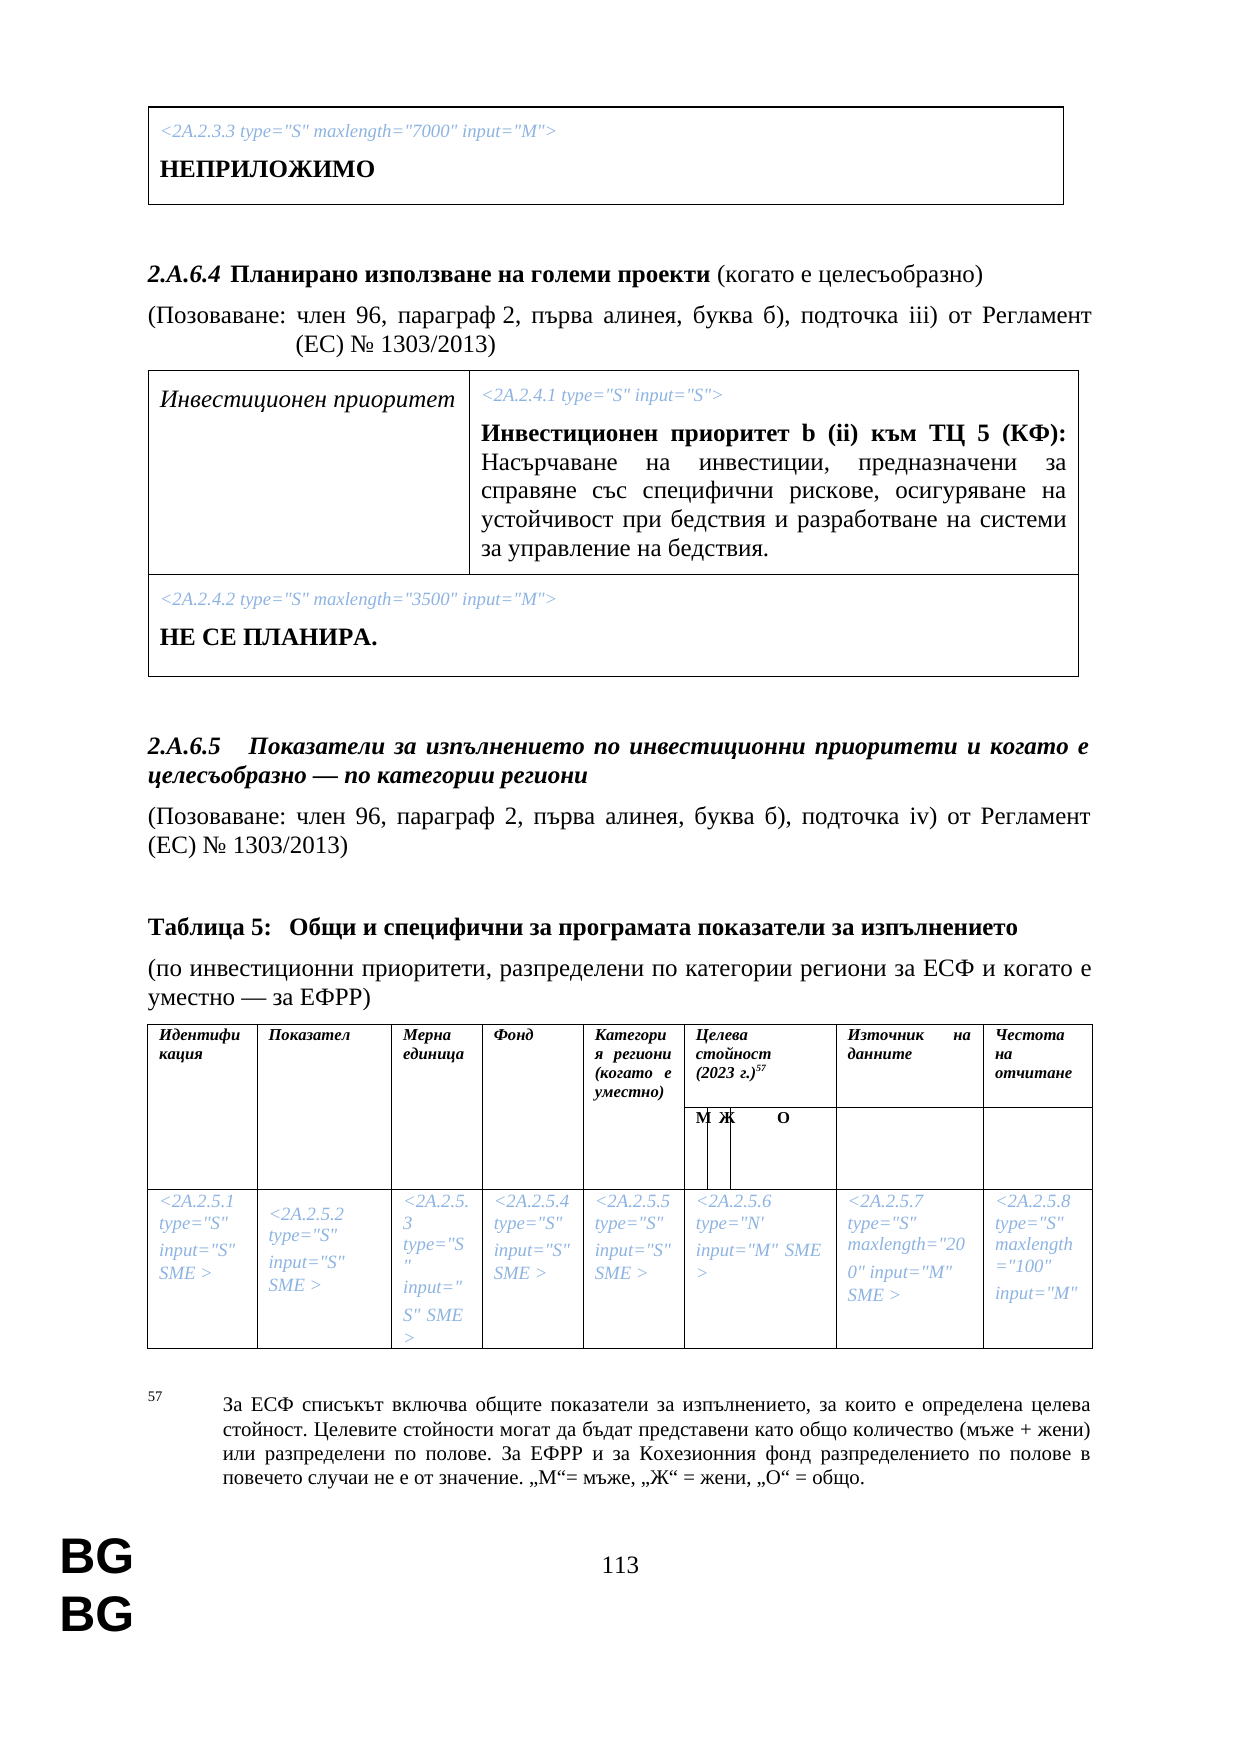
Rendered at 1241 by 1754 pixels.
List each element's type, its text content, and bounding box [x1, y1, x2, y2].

table_header Категория региони (когато е уместно) [584, 1025, 684, 1189]
table_header Източник на данните [837, 1025, 983, 1107]
table_cell <2A.2.3.3 type="S" maxlength="7000" input="M"> НЕПРИЛОЖИМО [149, 108, 1063, 204]
table_header Целева стойност (2023 г.) [685, 1025, 836, 1107]
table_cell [483, 1190, 583, 1348]
table_cell M [685, 1108, 707, 1189]
table_cell [837, 1108, 983, 1189]
table_header Фонд [483, 1025, 583, 1189]
text 2.A.6.4 Планирано използване на големи проекти (когато е целесъобразно) [148, 259, 1092, 288]
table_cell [685, 1190, 836, 1348]
table_header <2A.2.4.1 type="S" input="S"> Инвестиционен приоритет b (ii) към ТЦ 5 (КФ): Насърчаване на инвестиции, предназначени за справяне със специфични рискове, осигуряване на устойчивост при бедствия и разработване на системи за управление на бедствия. [470, 371, 1078, 574]
table_cell [984, 1108, 1092, 1189]
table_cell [984, 1190, 1092, 1348]
text (Позоваване: член 96, параграф 2, първа алинея, буква б), подточка iv) от Регламент (EС) № 1303/2013) [148, 801, 1092, 858]
text 2.A.6.5 Показатели за изпълнението по инвестиционни приоритети и когато е целесъобразно — по категории региони [148, 731, 1092, 788]
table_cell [837, 1190, 983, 1348]
table_header Показател [258, 1025, 391, 1189]
text Таблица 5: Общи и специфични за програмата показатели за изпълнението [148, 912, 1092, 941]
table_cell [148, 1190, 257, 1348]
table_header Идентификация [148, 1025, 257, 1189]
table_header Мерна единица [392, 1025, 482, 1189]
text (по инвестиционни приоритети, разпределени по категории региони за ЕСФ и когато е уместно — за ЕФРР) [148, 953, 1092, 1011]
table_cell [258, 1190, 391, 1348]
table_header Инвестиционен приоритет [149, 371, 469, 574]
subtitle (Позоваване: член 96, параграф 2, първа алинея, буква б), подточка iii) от Регламент (EС) № 1303/2013) [148, 300, 1092, 358]
table_cell <2A.2.4.2 type="S" maxlength="3500" input="M"> НЕ СЕ ПЛАНИРА. [149, 575, 1078, 676]
table_cell Ж [708, 1108, 730, 1189]
table_header Честота на отчитане [984, 1025, 1092, 1107]
table_cell О [731, 1108, 836, 1189]
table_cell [584, 1190, 684, 1348]
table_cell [392, 1190, 482, 1348]
